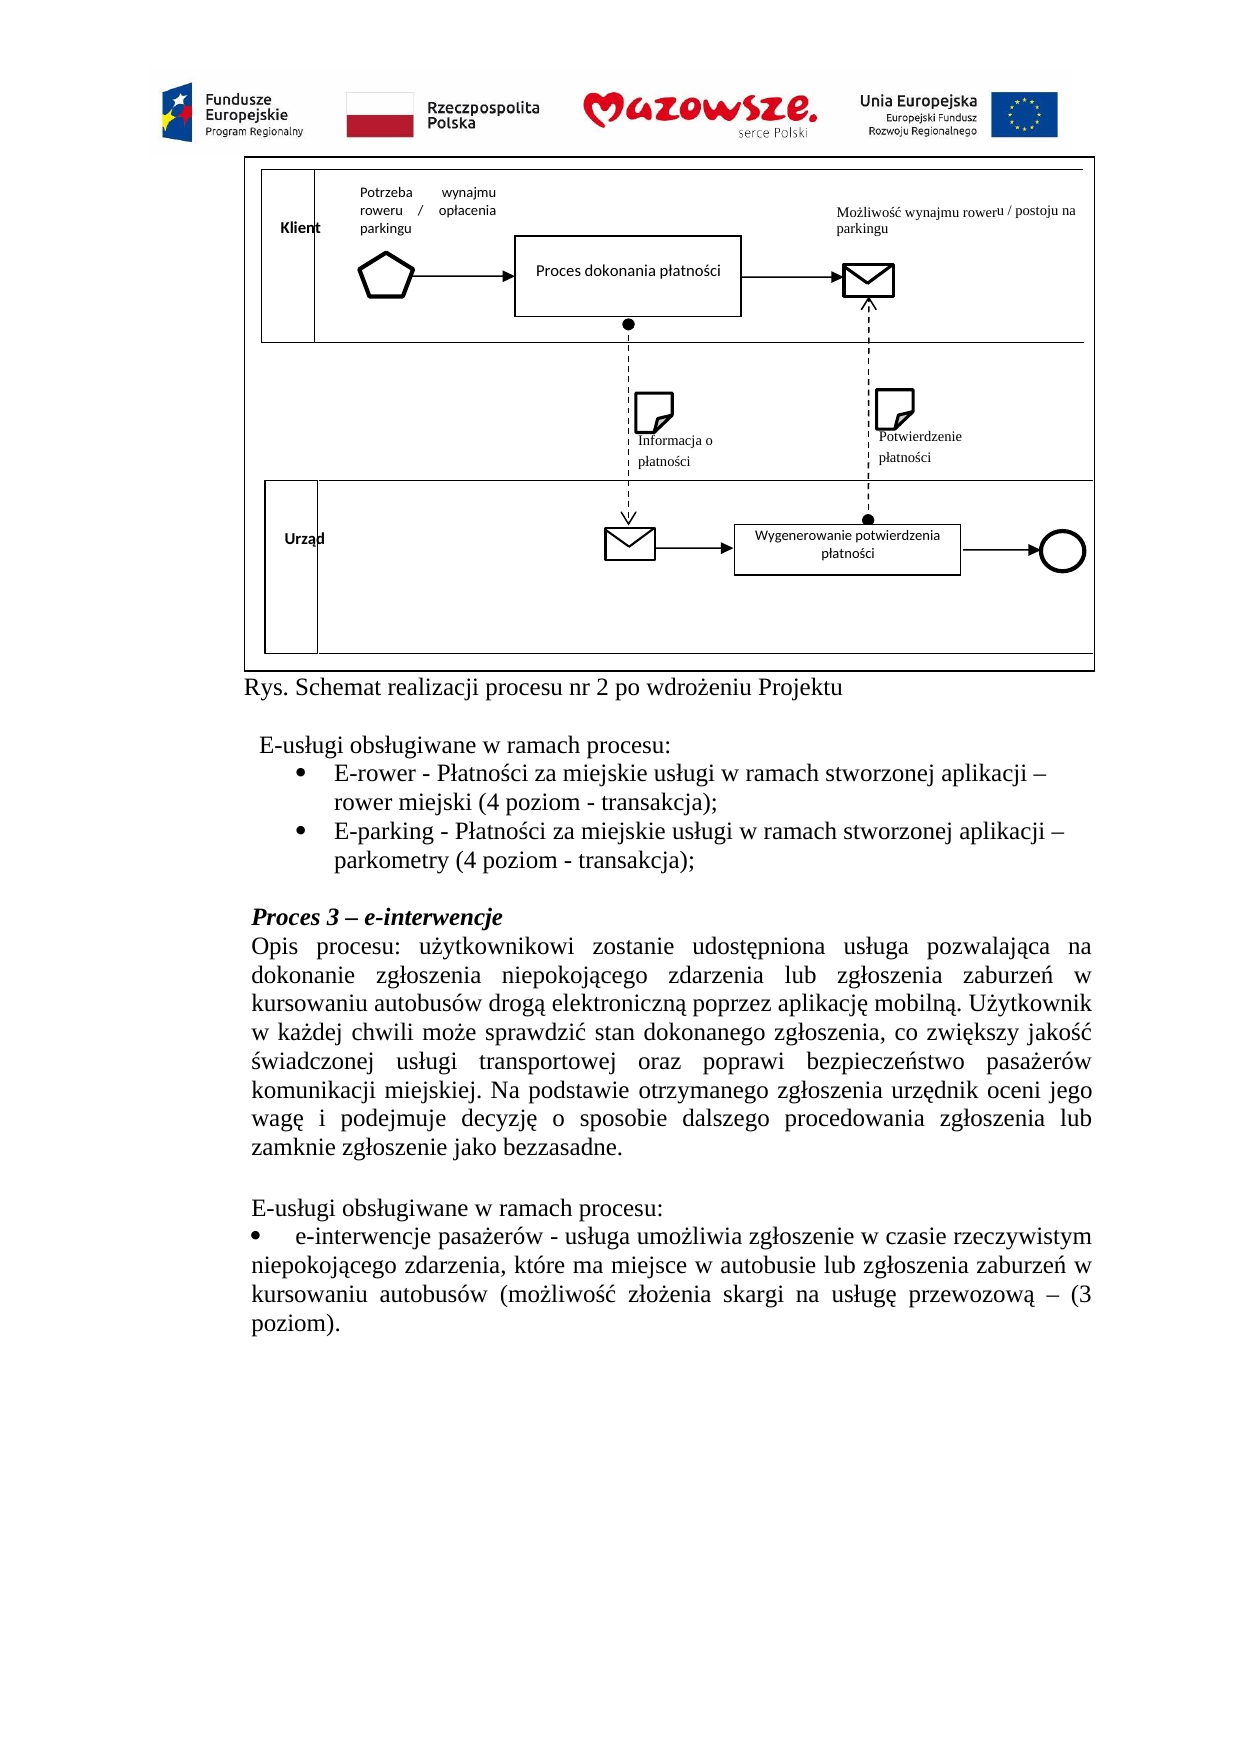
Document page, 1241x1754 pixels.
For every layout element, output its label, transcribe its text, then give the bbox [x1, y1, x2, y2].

picture [858, 273, 877, 280]
picture [147, 67, 1073, 157]
list E-parking - Płatności za miejskie usługi w ramach stworzonej aplikacji – parkometry (4 poziom - transakcja); [296, 816, 1093, 873]
picture [616, 535, 641, 544]
text E-usługi obsługiwane w ramach procesu: [259, 730, 1093, 758]
picture [516, 243, 741, 309]
list E-rower - Płatności za miejskie usługi w ramach stworzonej aplikacji – rower miejski (4 poziom - transakcja); [296, 758, 1093, 816]
picture [821, 210, 1094, 258]
picture [845, 273, 892, 288]
picture [863, 436, 1008, 480]
text Opis procesu: użytkownikowi zostanie udostępniona usługa pozwalająca na dokonanie zgłoszenia niepokojącego zdarzenia lub zgłoszenia zaburzeń w kursowaniu autobusów drogą elektroniczną poprzez aplikację mobilną. Użytkownik w każdej chwili może sprawdzić stan dokonanego zgłoszenia, co zwiększy jakość świadczonej usługi transportowej oraz poprawi bezpieczeństwo pasażerów komunikacji miejskiej. Na podstawie otrzymanego zgłoszenia urzędnik oceni jego wagę i podejmuje decyzję o sposobie dalszego procedowania zgłoszenia lub zamknie zgłoszenie jako bezzasadne. [251, 931, 1093, 1161]
picture [344, 189, 511, 252]
picture [261, 177, 314, 335]
list e-interwencje pasażerów - usługa umożliwia zgłoszenie w czasie rzeczywistym niepokojącego zdarzenia, które ma miejsce w autobusie lub zgłoszenia zaburzeń w kursowaniu autobusów (możliwość złożenia skargi na usługę przewozową – (3 poziom). [251, 1221, 1093, 1336]
picture [606, 535, 655, 552]
picture [637, 401, 671, 407]
text Rys. Schemat realizacji procesu nr 2 po wdrożeniu Projektu [244, 672, 1093, 730]
picture [735, 532, 960, 568]
text Proces 3 – e-interwencje [251, 902, 1093, 931]
picture [622, 439, 767, 473]
picture [265, 488, 318, 646]
text E-usługi obsługiwane w ramach procesu: [251, 1193, 1093, 1221]
